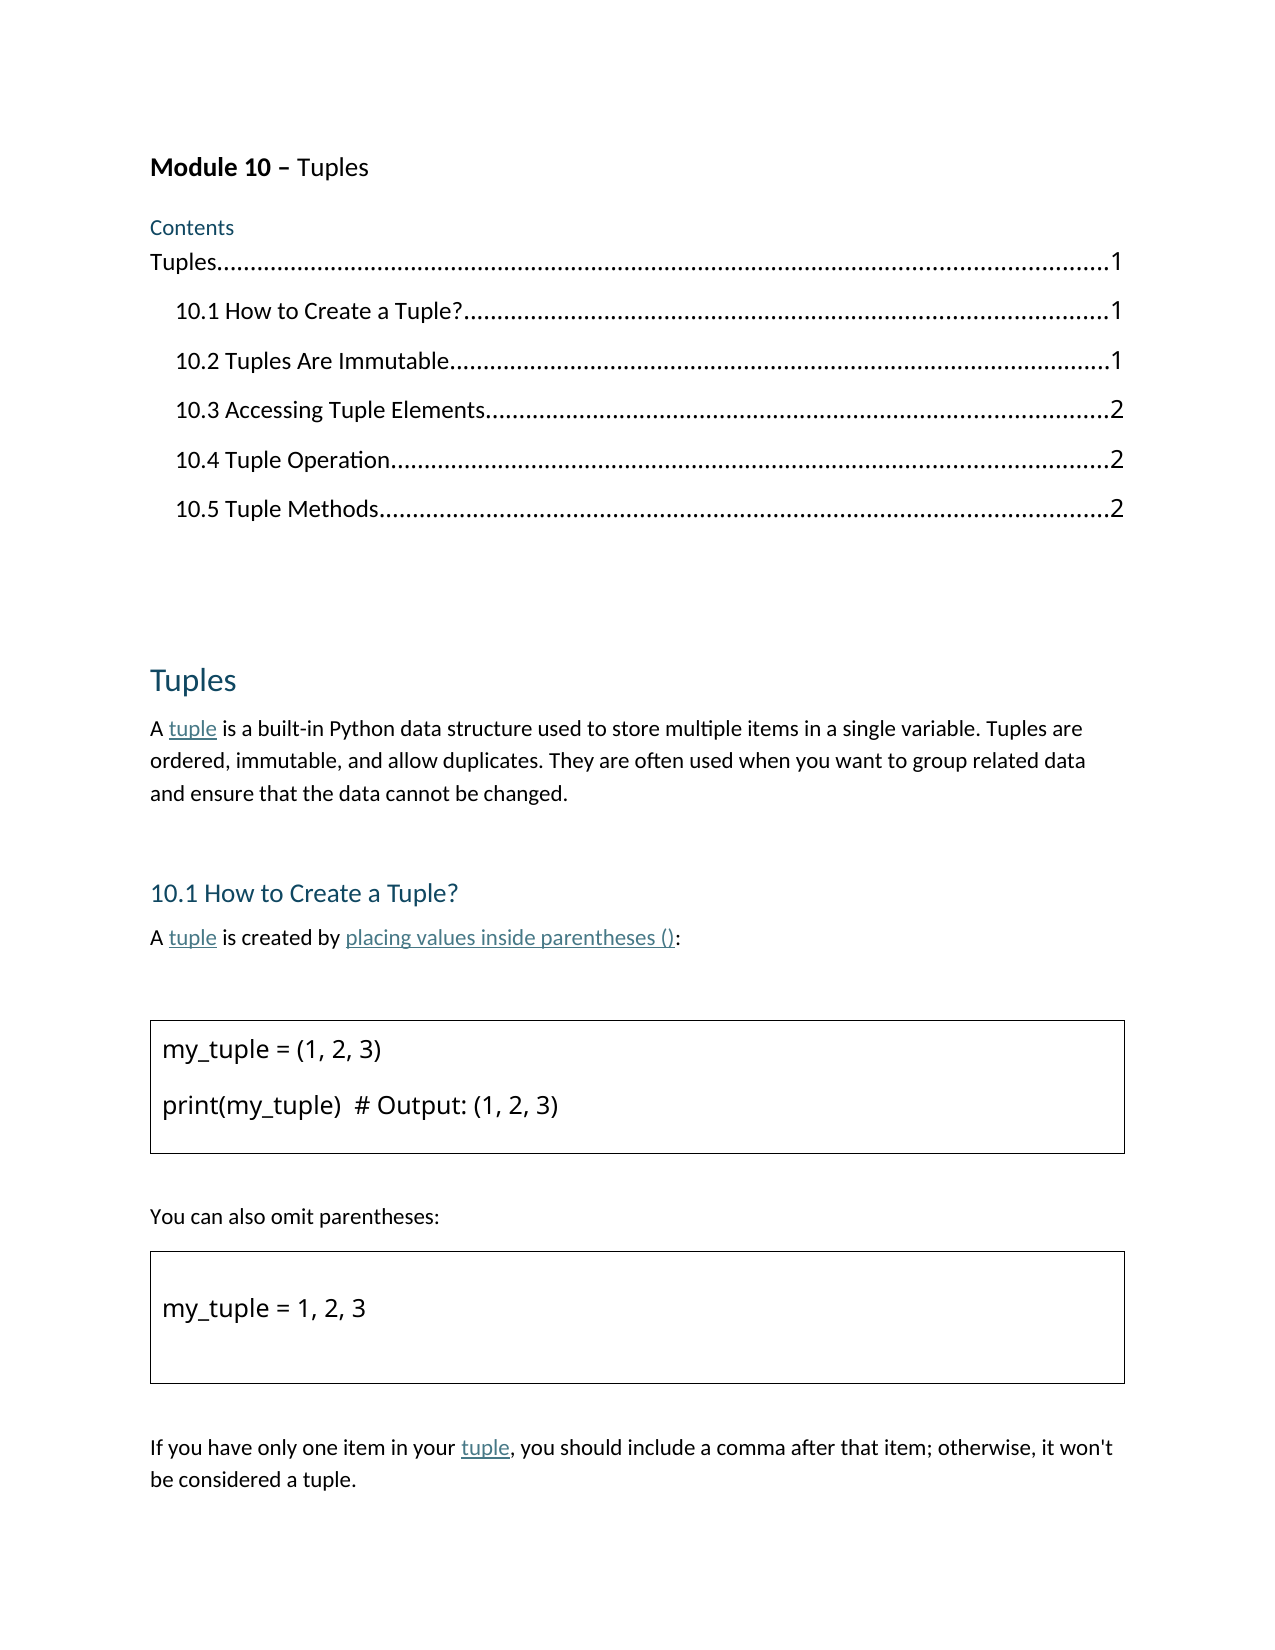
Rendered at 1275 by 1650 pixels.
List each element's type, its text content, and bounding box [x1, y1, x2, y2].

text You can also omit parentheses: [150, 1202, 1125, 1230]
table_header my_tuple = 1, 2, 3 [151, 1252, 1124, 1383]
subtitle Tuples [150, 659, 1125, 700]
text Module 10 – Tuples [150, 150, 1125, 183]
text A tuple is created by placing values inside parentheses (): [150, 923, 1125, 951]
text A tuple is a built-in Python data structure used to store multiple items in a single variable. Tuples are ordered, immutable, and allow duplicates. They are often used when you want to group related data and ensure that the data cannot be changed. [150, 714, 1125, 807]
text If you have only one item in your tuple, you should include a comma after that item; otherwise, it won't be considered a tuple. [150, 1433, 1125, 1493]
table_header my_tuple = (1, 2, 3) print(my_tuple) # Output: (1, 2, 3) [151, 1021, 1124, 1152]
subtitle 10.1 How to Create a Tuple? [150, 876, 1125, 909]
